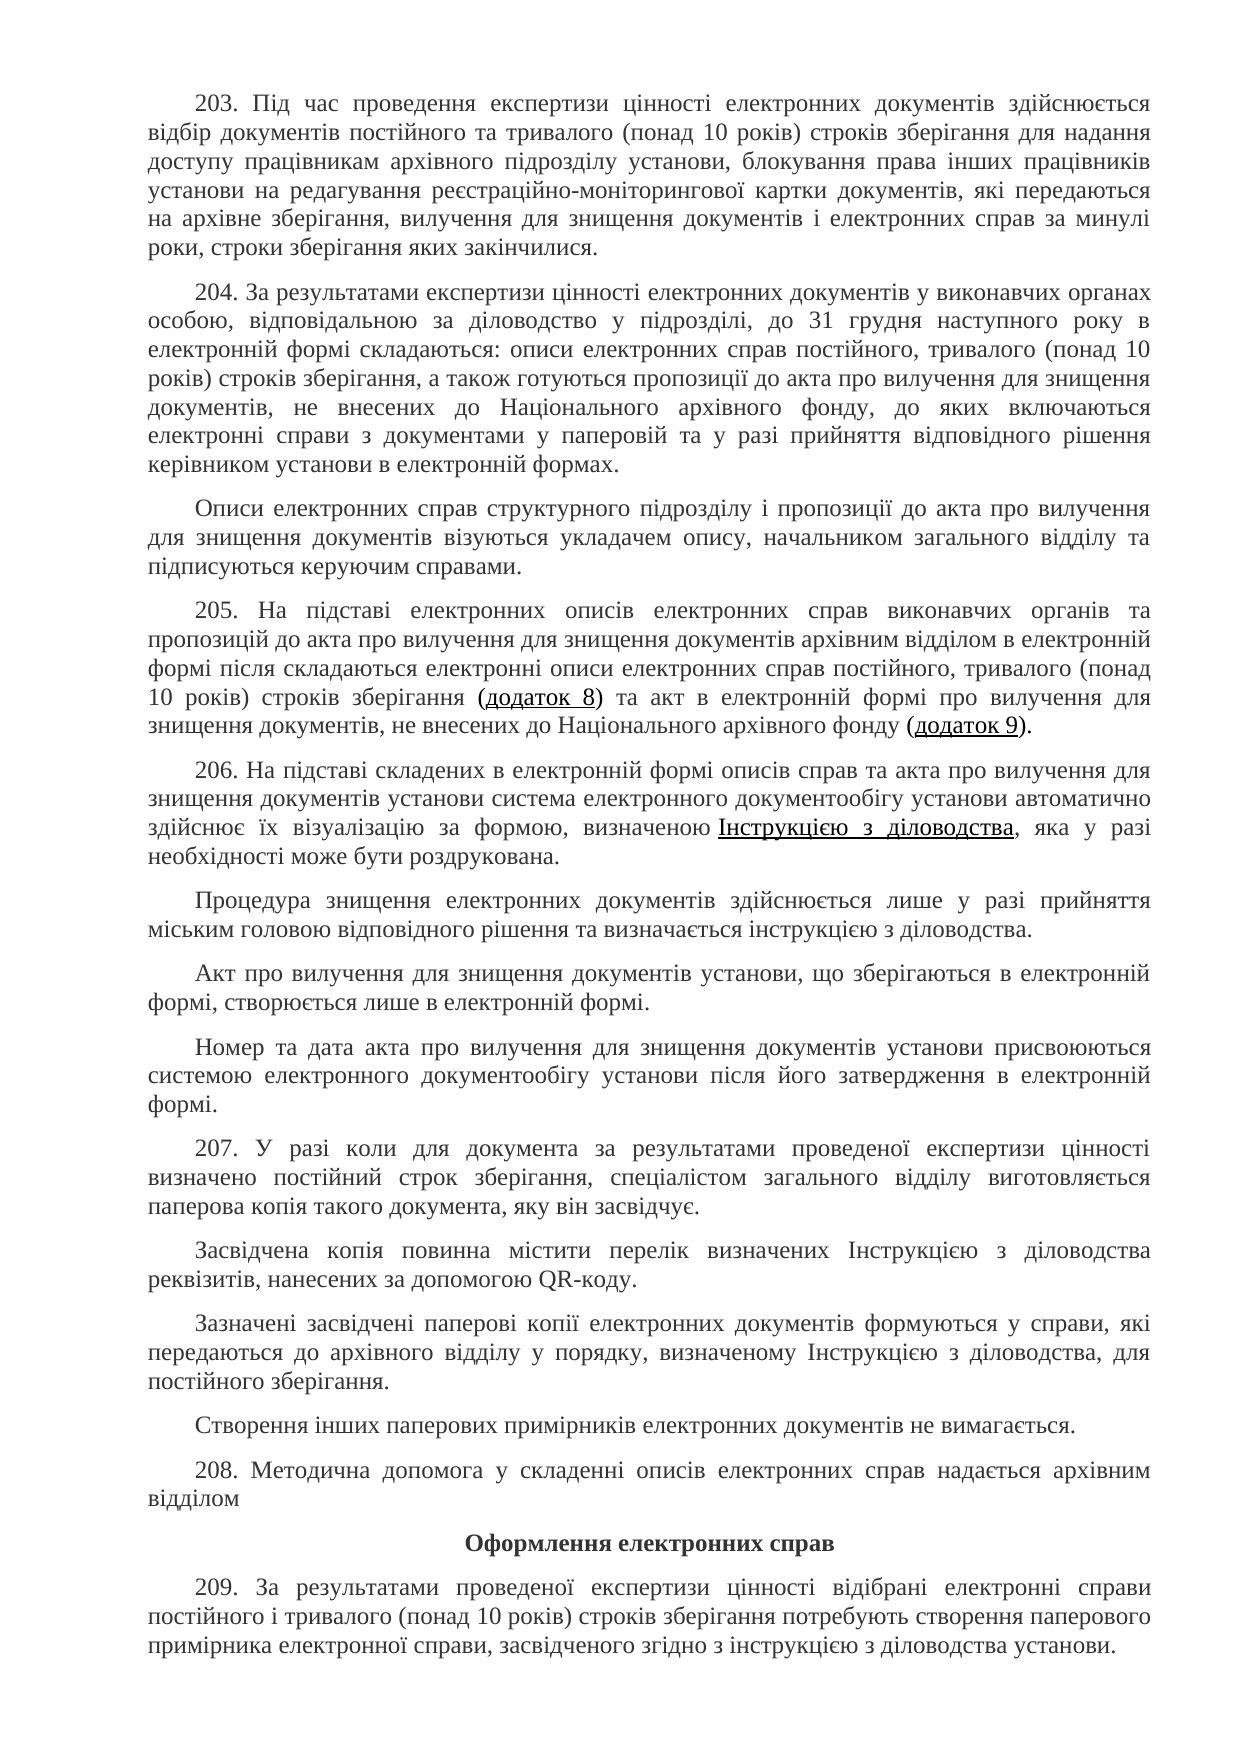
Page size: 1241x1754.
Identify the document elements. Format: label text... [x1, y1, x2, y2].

text 203. Під час проведення експертизи цінності електронних документів здійснюється відбір документів постійного та тривалого (понад 10 років) строків зберігання для надання доступу працівникам архівного підрозділу установи, блокування права інших працівників установи на редагування реєстраційно-моніторингової картки документів, які передаються на архівне зберігання, вилучення для знищення документів і електронних справ за минулі роки, строки зберігання яких закінчилися. [148, 88, 1152, 261]
text 206. На підставі складених в електронній формі описів справ та акта про вилучення для знищення документів установи система електронного документообігу установи автоматично здійснює їх візуалізацію за формою, визначеною Інструкцією з діловодства, яка у разі необхідності може бути роздрукована. [148, 755, 1152, 870]
text 204. За результатами експертизи цінності електронних документів у виконавчих органах особою, відповідальною за діловодство у підрозділі, до 31 грудня наступного року в електронній формі складаються: описи електронних справ постійного, тривалого (понад 10 років) строків зберігання, а також готуються пропозиції до акта про вилучення для знищення документів, не внесених до Національного архівного фонду, до яких включаються електронні справи з документами у паперовій та у разі прийняття відповідного рішення керівником установи в електронній формах. [148, 277, 1152, 478]
text Описи електронних справ структурного підрозділу і пропозиції до акта про вилучення для знищення документів візуються укладачем опису, начальником загального відділу та підписуються керуючим справами. [148, 493, 1152, 580]
text Акт про вилучення для знищення документів установи, що зберігаються в електронній формі, створюється лише в електронній формі. [148, 958, 1152, 1016]
text Зазначені засвідчені паперові копії електронних документів формуються у справи, які передаються до архівного відділу у порядку, визначеному Інструкцією з діловодства, для постійного зберігання. [148, 1308, 1152, 1395]
text Створення інших паперових примірників електронних документів не вимагається. [148, 1410, 1152, 1439]
text Процедура знищення електронних документів здійснюється лише у разі прийняття міським головою відповідного рішення та визначається інструкцією з діловодства. [148, 885, 1152, 943]
text Засвідчена копія повинна містити перелік визначених Інструкцією з діловодства реквізитів, нанесених за допомогою QR-коду. [148, 1235, 1152, 1293]
text Оформлення електронних справ [148, 1528, 1152, 1557]
text 208. Методична допомога у складенні описів електронних справ надається архівним відділом [148, 1455, 1152, 1512]
text 207. У разі коли для документа за результатами проведеної експертизи цінності визначено постійний строк зберігання, спеціалістом загального відділу виготовляється паперова копія такого документа, яку він засвідчує. [148, 1133, 1152, 1220]
text 209. За результатами проведеної експертизи цінності відібрані електронні справи постійного і тривалого (понад 10 років) строків зберігання потребують створення паперового примірника електронної справи, засвідченого згідно з інструкцією з діловодства установи. [148, 1572, 1152, 1658]
text 205. На підставі електронних описів електронних справ виконавчих органів та пропозицій до акта про вилучення для знищення документів архівним відділом в електронній формі після складаються електронні описи електронних справ постійного, тривалого (понад 10 років) строків зберігання (додаток 8) та акт в електронній формі про вилучення для знищення документів, не внесених до Національного архівного фонду (додаток 9). [148, 595, 1152, 739]
text Номер та дата акта про вилучення для знищення документів установи присвоюються системою електронного документообігу установи після його затвердження в електронній формі. [148, 1032, 1152, 1118]
